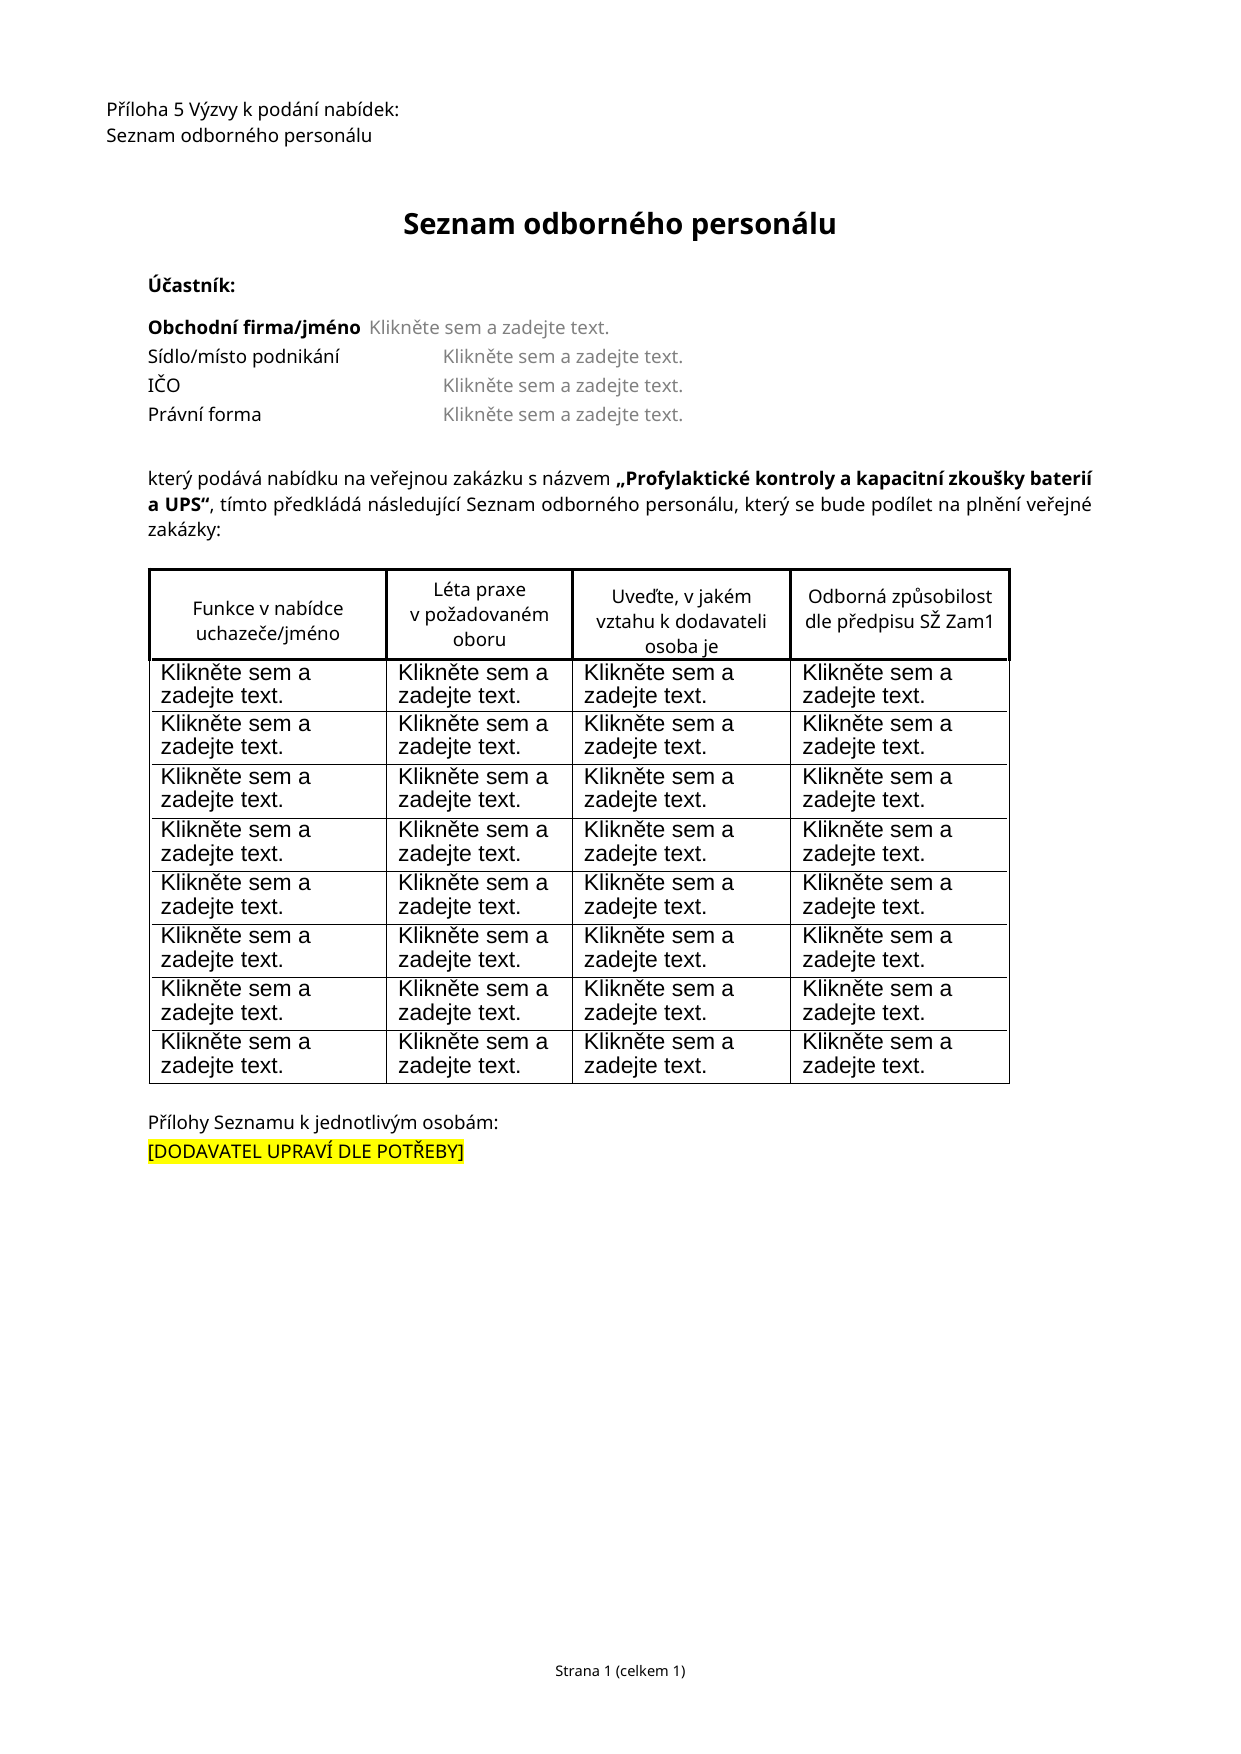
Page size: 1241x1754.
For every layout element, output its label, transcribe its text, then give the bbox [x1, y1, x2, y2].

text Účastník: [148, 268, 1093, 299]
text [DODAVATEL UPRAVÍ DLE POTŘEBY] [148, 1135, 1092, 1164]
text Přílohy Seznamu k jednotlivým osobám: [148, 1109, 1093, 1135]
text Právní forma [148, 398, 1093, 427]
table_header Odborná způsobilost dle předpisu SŽ Zam1 [792, 571, 1008, 658]
title Seznam odborného personálu [148, 203, 1093, 243]
table_header Léta praxe v požadovaném oboru [388, 571, 571, 658]
table_header Funkce v nabídce uchazeče/jméno [151, 571, 385, 658]
text který podává nabídku na veřejnou zakázku s názvem „Profylaktické kontroly a kapacitní zkoušky baterií a UPS“, tímto předkládá následující Seznam odborného personálu, který se bude podílet na plnění veřejné zakázky: [148, 465, 1093, 542]
table_header Uveďte, v jakém vztahu k dodavateli osoba je [574, 571, 789, 658]
text Obchodní firma/jméno [148, 311, 1093, 340]
text Sídlo/místo podnikání [148, 340, 1093, 369]
text IČO [148, 369, 1093, 398]
